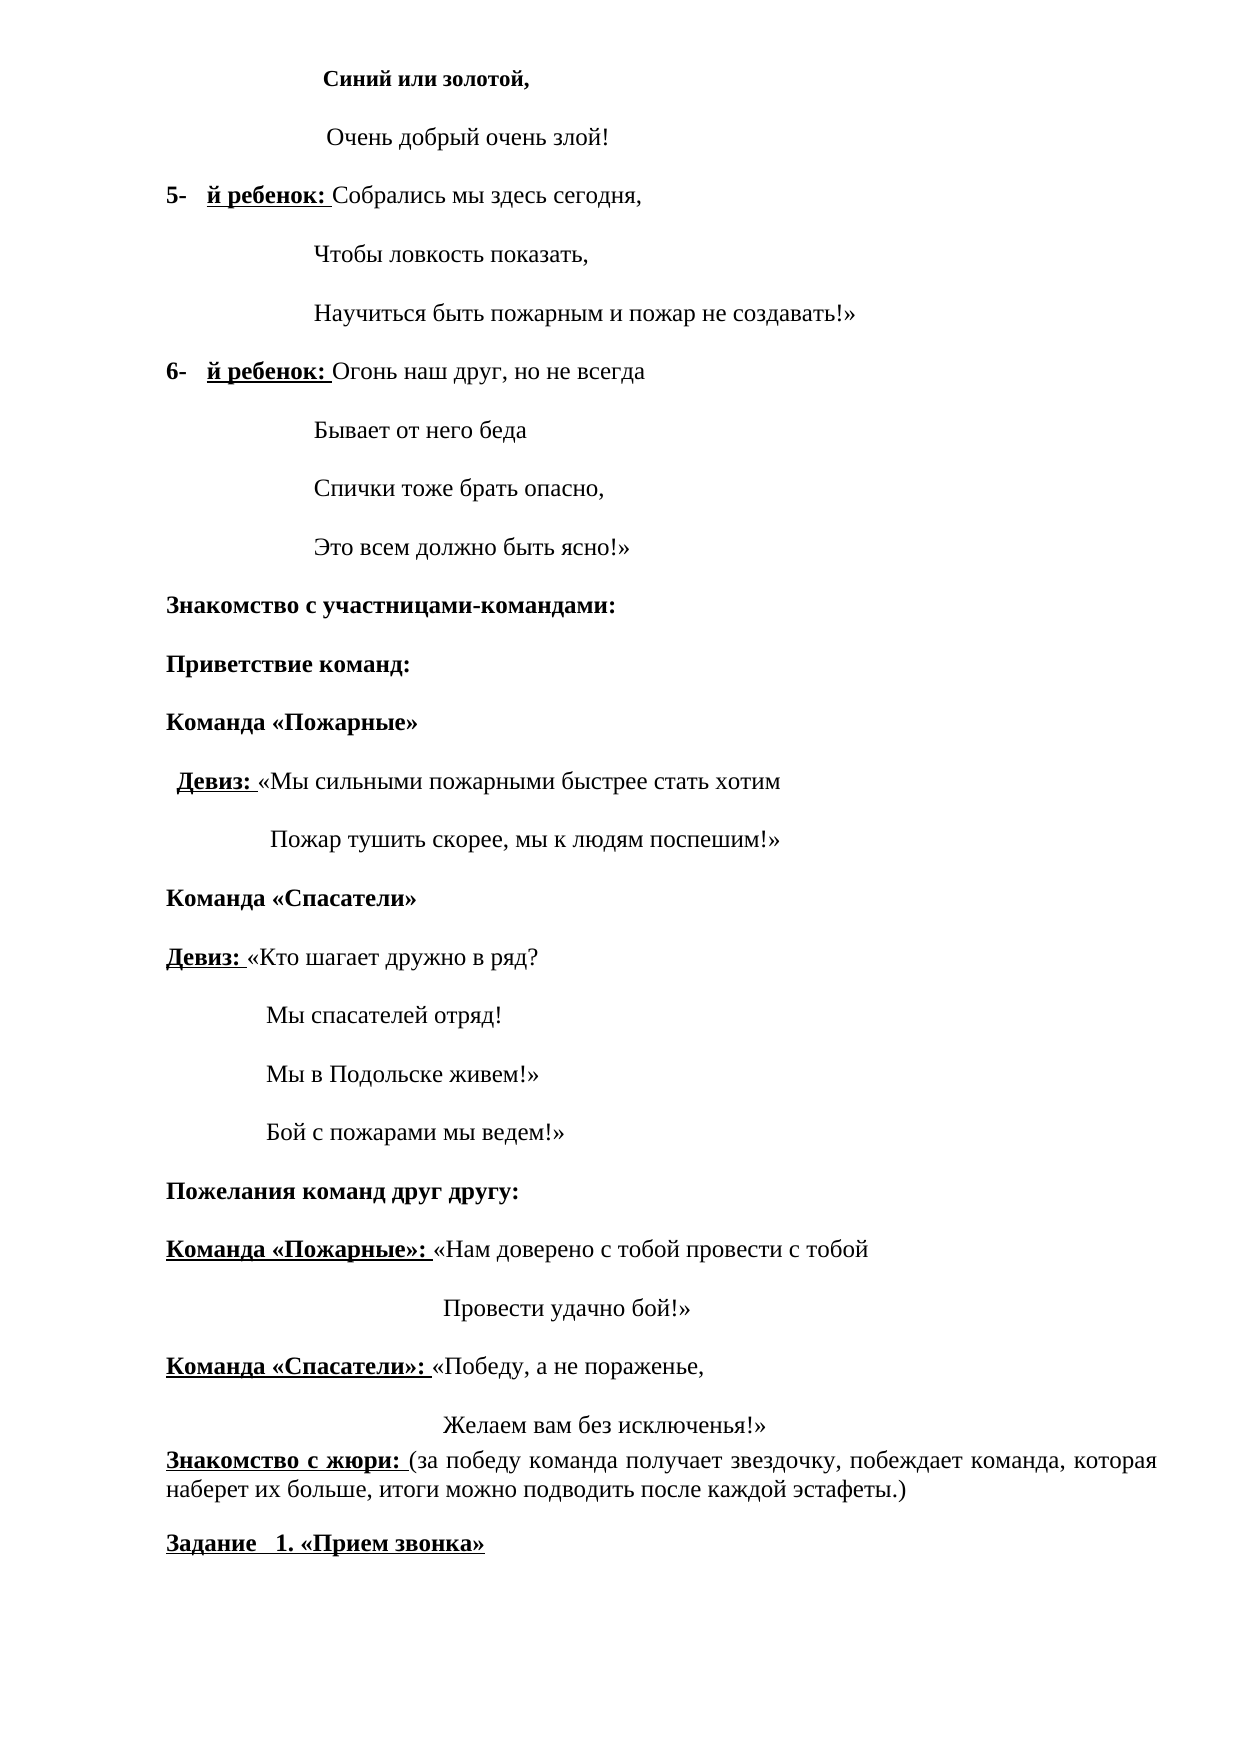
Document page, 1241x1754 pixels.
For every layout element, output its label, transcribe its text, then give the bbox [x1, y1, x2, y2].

text Команда «Спасатели» [166, 859, 1158, 918]
text Девиз: «Кто шагает дружно в ряд? [166, 918, 1158, 977]
text Очень добрый очень злой! [326, 98, 1158, 157]
text Знакомство с участницами-командами: [166, 567, 1158, 625]
text Синий или золотой, [323, 68, 529, 91]
text Мы в Подольске живем!» [266, 1035, 1158, 1094]
text Задание 1. «Прием звонка» [166, 1531, 1158, 1556]
text Приветствие команд: [166, 625, 1158, 684]
text Девиз: «Мы сильными пожарными быстрее стать хотим Пожар тушить скорее, мы к людям поспешим!» [166, 742, 781, 859]
text Желаем вам без исключенья!» [443, 1386, 1158, 1445]
text Научиться быть пожарным и пожар не создавать!» [314, 274, 1158, 333]
text Знакомство с жюри: (за победу команда получает звездочку, побеждает команда, которая наберет их больше, итоги можно подводить после каждой эстафеты.) [166, 1445, 1158, 1503]
text Чтобы ловкость показать, [314, 216, 1158, 274]
text Провести удачно бой!» [443, 1269, 1158, 1328]
text Пожелания команд друг другу: [166, 1152, 1158, 1211]
text Это всем должно быть ясно!» [314, 508, 1158, 567]
text Бывает от него беда Спички тоже брать опасно, [314, 391, 847, 508]
text Бой с пожарами мы ведем!» [266, 1094, 1158, 1152]
list й ребенок: Собрались мы здесь сегодня, [166, 157, 1158, 216]
text Команда «Спасатели»: «Победу, а не пораженье, [166, 1328, 1158, 1386]
text Команда «Пожарные»: «Нам доверено с тобой провести с тобой [166, 1211, 1158, 1269]
list й ребенок: Огонь наш друг, но не всегда [166, 333, 1158, 391]
text Мы спасателей отряд! [266, 977, 1158, 1035]
text Команда «Пожарные» [166, 684, 1158, 742]
